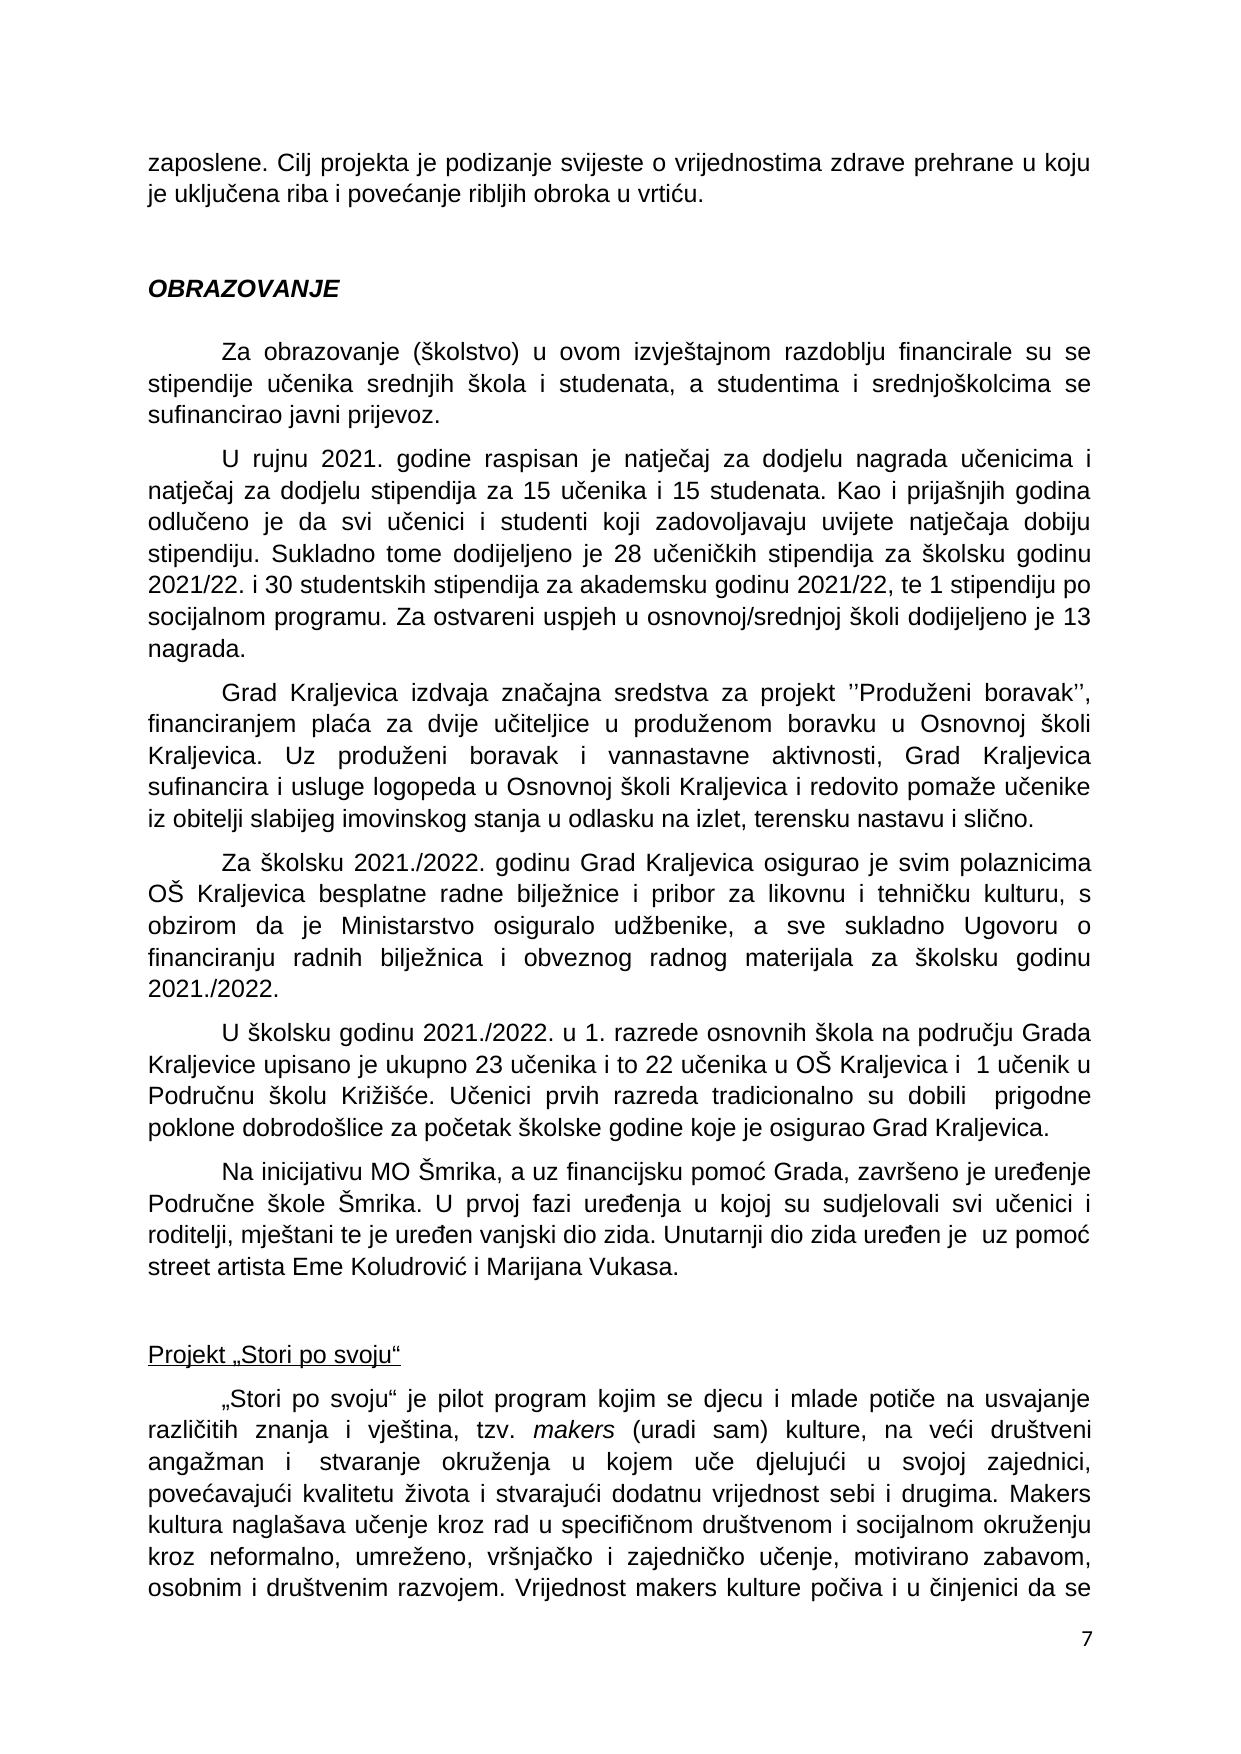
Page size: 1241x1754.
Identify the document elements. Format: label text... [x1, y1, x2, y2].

text Grad Kraljevica izdvaja značajna sredstva za projekt ’’Produženi boravak’’, financiranjem plaća za dvije učiteljice u produženom boravku u Osnovnoj školi Kraljevica. Uz produženi boravak i vannastavne aktivnosti, Grad Kraljevica sufinancira i usluge logopeda u Osnovnoj školi Kraljevica i redovito pomaže učenike iz obitelji slabijeg imovinskog stanja u odlasku na izlet, terensku nastavu i slično. [148, 678, 1093, 833]
text U školsku godinu 2021./2022. u 1. razrede osnovnih škola na području Grada Kraljevice upisano je ukupno 23 učenika i to 22 učenika u OŠ Kraljevica i 1 učenik u Područnu školu Križišće. Učenici prvih razreda tradicionalno su dobili prigodne poklone dobrodošlice za početak školske godine koje je osigurao Grad Kraljevica. [148, 1018, 1093, 1142]
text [148, 148, 1093, 208]
text Za školsku 2021./2022. godinu Grad Kraljevica osigurao je svim polaznicima OŠ Kraljevica besplatne radne bilježnice i pribor za likovnu i tehničku kulturu, s obzirom da je Ministarstvo osiguralo udžbenike, a sve sukladno Ugovoru o financiranju radnih bilježnica i obveznog radnog materijala za školsku godinu 2021./2022. [148, 848, 1093, 1003]
text Za obrazovanje (školstvo) u ovom izvještajnom razdoblju financirale su se stipendije učenika srednjih škola i studenata, a studentima i srednjoškolcima se sufinancirao javni prijevoz. [148, 337, 1093, 429]
text U rujnu 2021. godine raspisan je natječaj za dodjelu nagrada učenicima i natječaj za dodjelu stipendija za 15 učenika i 15 studenata. Kao i prijašnjih godina odlučeno je da svi učenici i studenti koji zadovoljavaju uvijete natječaja dobiju stipendiju. Sukladno tome dodijeljeno je 28 učeničkih stipendija za školsku godinu 2021/22. i 30 studentskih stipendija za akademsku godinu 2021/22, te 1 stipendiju po socijalnom programu. Za ostvareni uspjeh u osnovnoj/srednjoj školi dodijeljeno je 13 nagrada. [148, 444, 1093, 662]
text Projekt „Stori po svoju“ [148, 1340, 1093, 1368]
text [148, 1384, 1093, 1602]
text Na inicijativu MO Šmrika, a uz financijsku pomoć Grada, završeno je uređenje Područne škole Šmrika. U prvoj fazi uređenja u kojoj su sudjelovali svi učenici i roditelji, mještani te je uređen vanjski dio zida. Unutarnji dio zida uređen je uz pomoć street artista Eme Koludrović i Marijana Vukasa. [148, 1157, 1093, 1280]
text OBRAZOVANJE [148, 274, 1093, 303]
